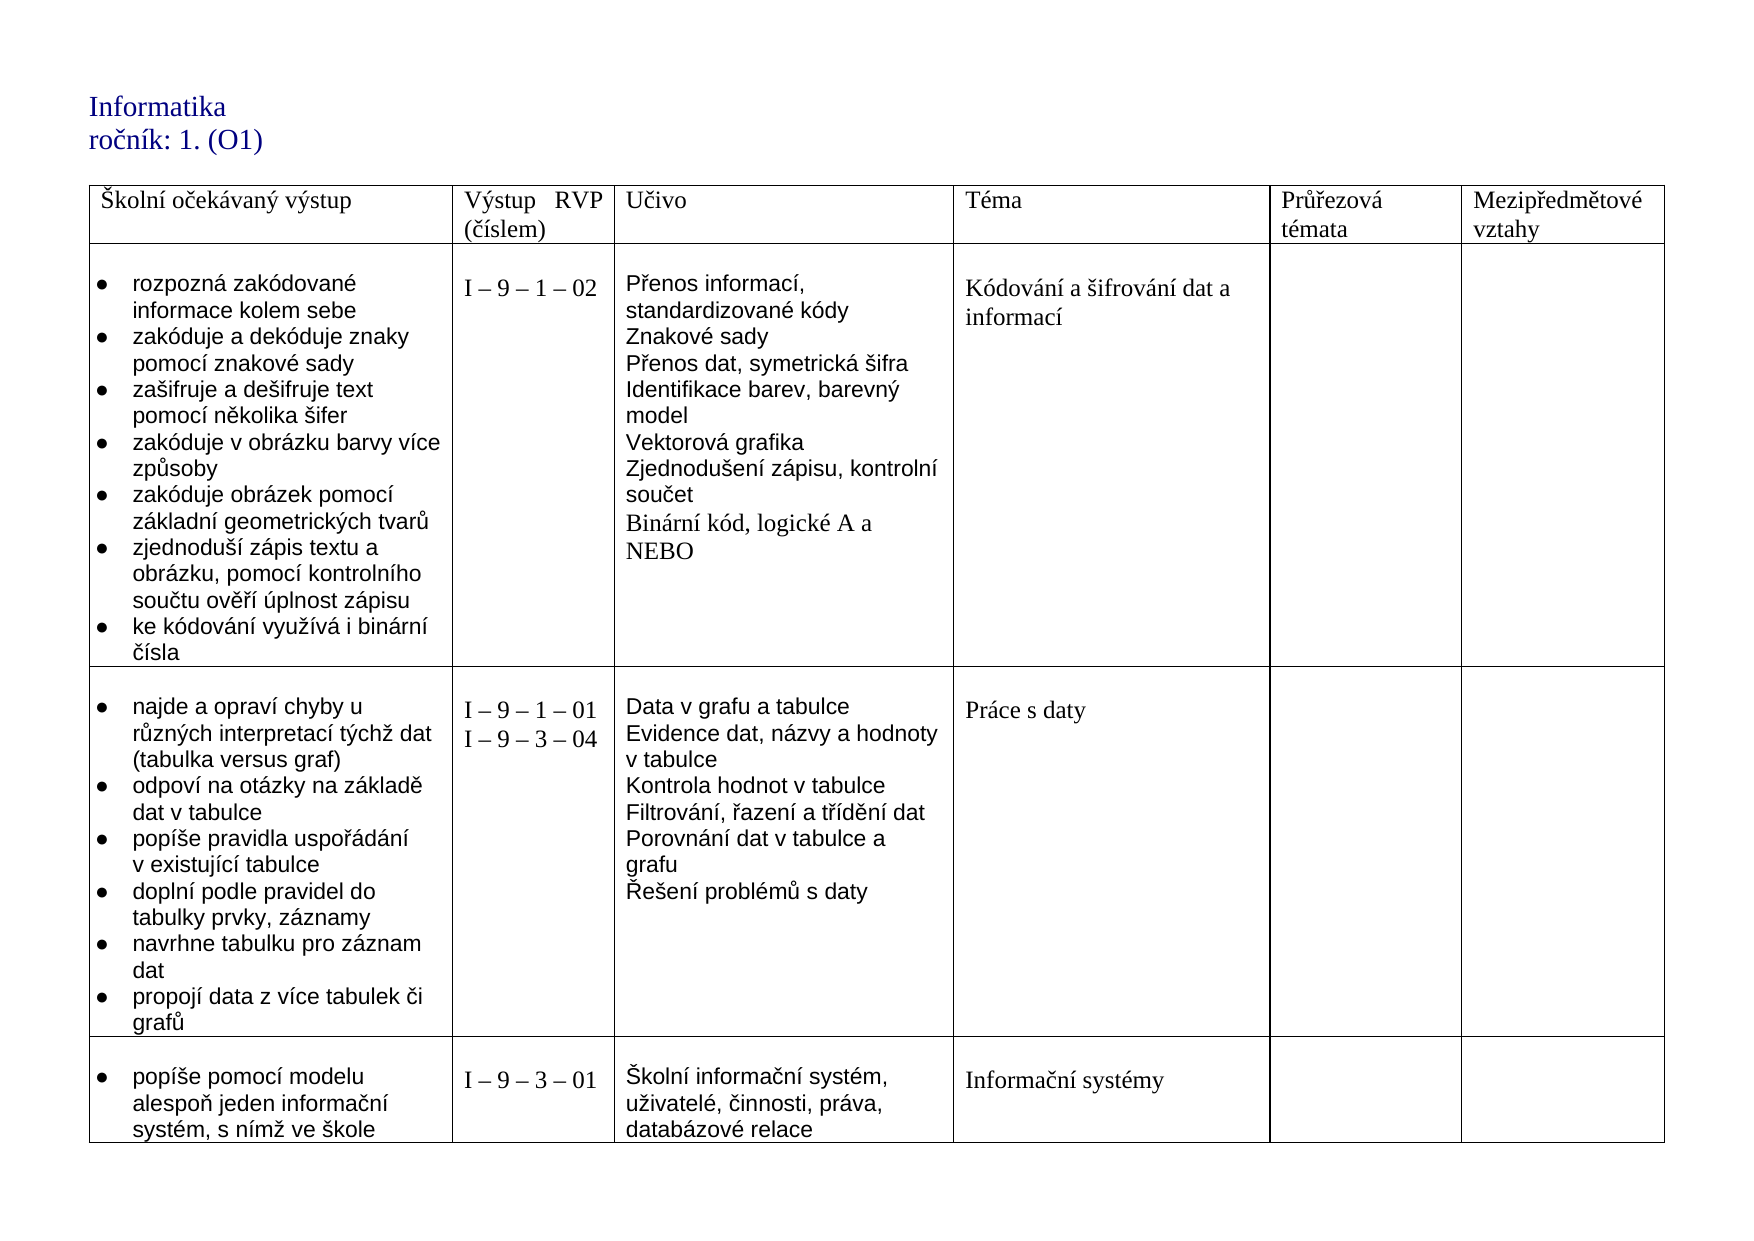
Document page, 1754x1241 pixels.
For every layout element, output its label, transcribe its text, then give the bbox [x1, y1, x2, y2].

table_cell Data v grafu a tabulce Evidence dat, názvy a hodnoty v tabulce Kontrola hodnot v tabulce Filtrování, řazení a třídění dat Porovnání dat v tabulce a grafu Řešení problémů s daty [615, 667, 953, 1036]
table_cell Práce s daty [954, 667, 1269, 1036]
table_cell rozpozná zakódované informace kolem sebe zakóduje a dekóduje znaky pomocí znakové sady zašifruje a dešifruje text pomocí několika šifer zakóduje v obrázku barvy více způsoby zakóduje obrázek pomocí základní geometrických tvarů zjednoduší zápis textu a obrázku, pomocí kontrolního součtu ověří úplnost zápisu ke kódování využívá i binární čísla [90, 244, 452, 666]
table_cell I – 9 – 3 – 01 [453, 1037, 614, 1142]
table_cell [1271, 244, 1461, 666]
table_cell I – 9 – 1 – 01 I – 9 – 3 – 04 [453, 667, 614, 1036]
table_cell I – 9 – 1 – 02 [453, 244, 614, 666]
table_header Výstup RVP (číslem) [453, 186, 614, 243]
table_cell [1271, 1037, 1461, 1142]
table_header Mezipředmětové vztahy [1462, 186, 1664, 243]
table_header Učivo [615, 186, 953, 243]
table_cell Přenos informací, standardizované kódy Znakové sady Přenos dat, symetrická šifra Identifikace barev, barevný model Vektorová grafika Zjednodušení zápisu, kontrolní součet Binární kód, logické A a NEBO [615, 244, 953, 666]
table_cell Kódování a šifrování dat a informací [954, 244, 1269, 666]
text Informatika [89, 89, 1665, 122]
table_cell [1462, 667, 1664, 1036]
table_cell Informační systémy [954, 1037, 1269, 1142]
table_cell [615, 1037, 953, 1142]
text ročník: 1. (O1) [89, 122, 1665, 156]
table_header Průřezová témata [1271, 186, 1461, 243]
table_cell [90, 1037, 452, 1142]
table_header Školní očekávaný výstup [90, 186, 452, 243]
table_cell [1462, 1037, 1664, 1142]
table_header Téma [954, 186, 1269, 243]
table_cell [1462, 244, 1664, 666]
table_cell najde a opraví chyby u různých interpretací týchž dat (tabulka versus graf) odpoví na otázky na základě dat v tabulce popíše pravidla uspořádání v existující tabulce doplní podle pravidel do tabulky prvky, záznamy navrhne tabulku pro záznam dat propojí data z více tabulek či grafů [90, 667, 452, 1036]
table_cell [1271, 667, 1461, 1036]
